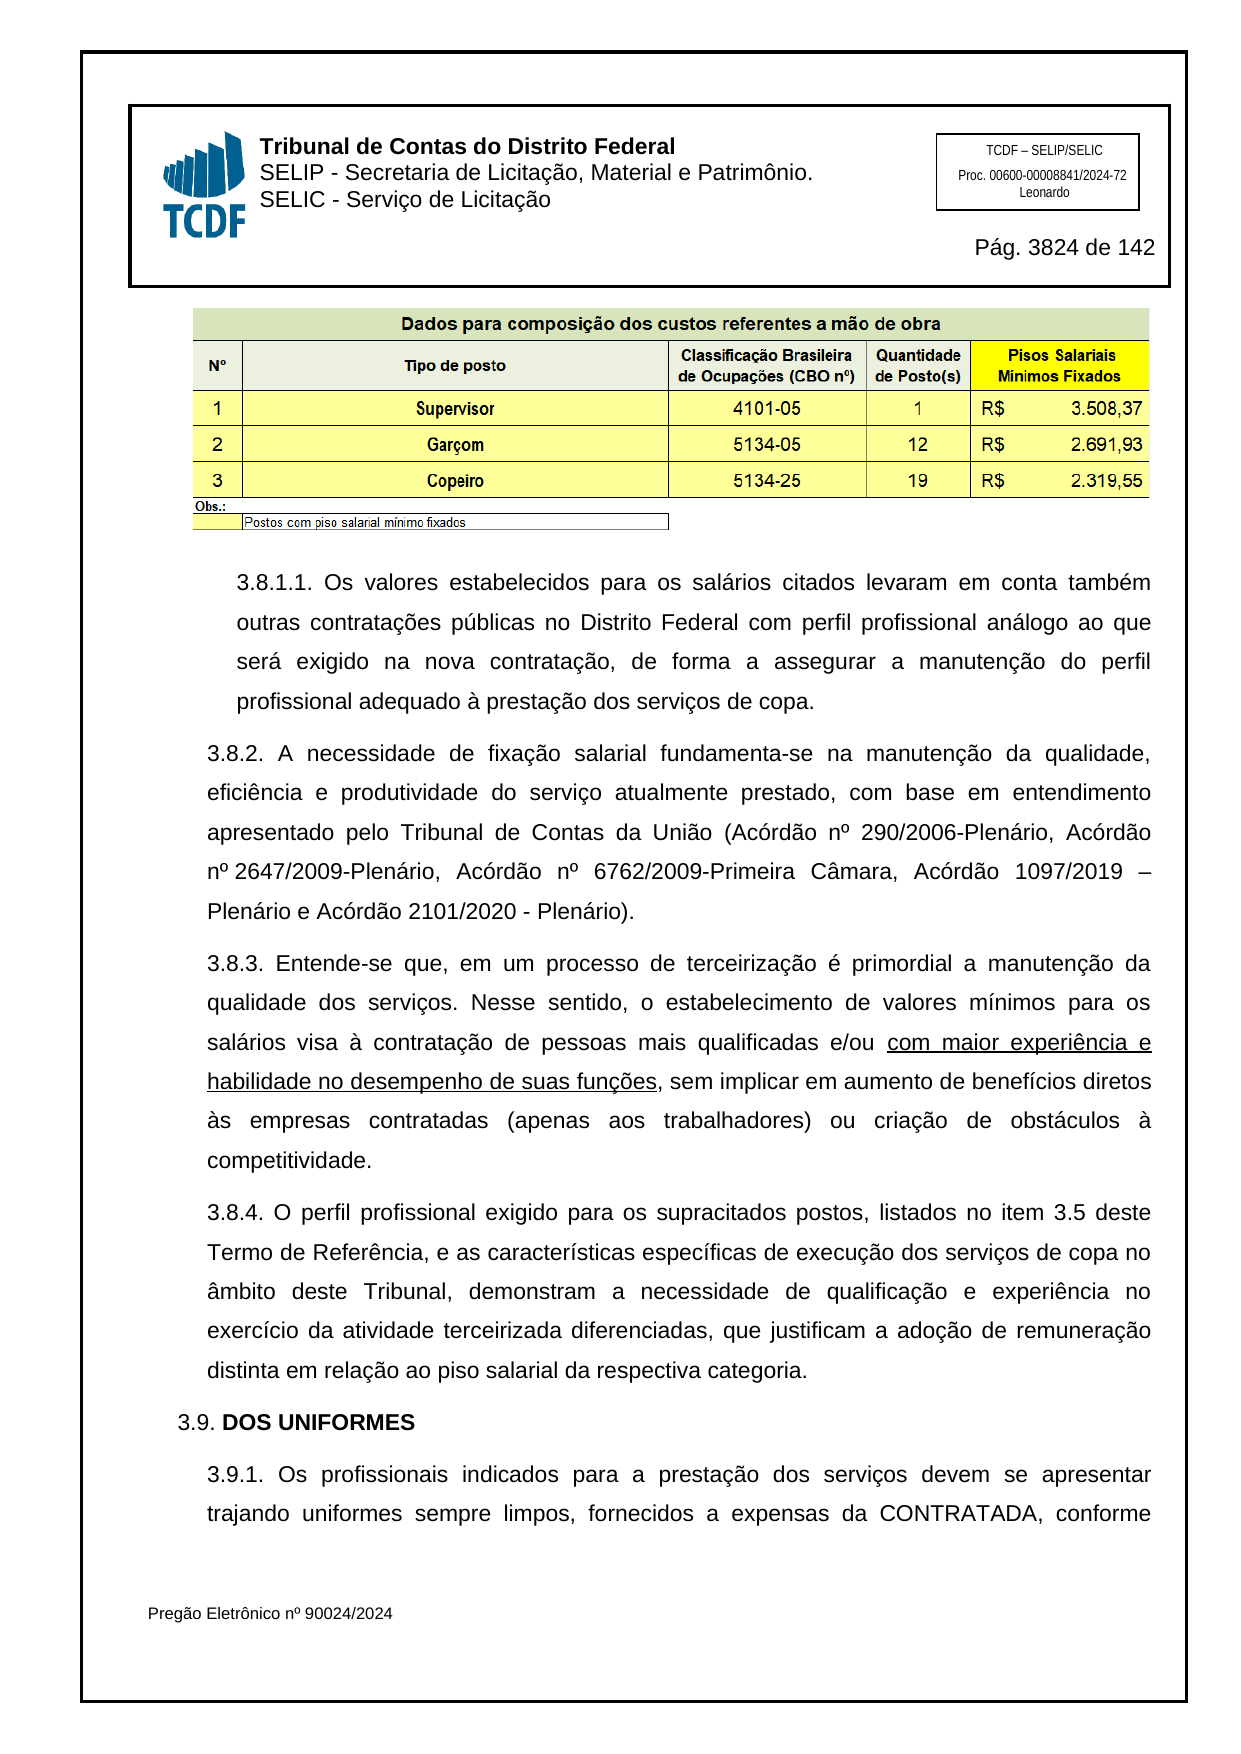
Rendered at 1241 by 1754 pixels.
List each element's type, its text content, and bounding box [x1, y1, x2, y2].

subtitle Entende-se que, em um processo de terceirização é primordial a manutenção da qualidade dos serviços. Nesse sentido, o estabelecimento de valores mínimos para os salários visa à contratação de pessoas mais qualificadas e/ou com maior experiência e habilidade no desempenho de suas funções, sem implicar em aumento de benefícios diretos às empresas contratadas (apenas aos trabalhadores) ou criação de obstáculos à competitividade. [207, 949, 1152, 1173]
picture [148, 128, 260, 240]
subtitle O perfil profissional exigido para os supracitados postos, listados no item 3.5 deste Termo de Referência, e as características específicas de execução dos serviços de copa no âmbito deste Tribunal, demonstram a necessidade de qualificação e experiência no exercício da atividade terceirizada diferenciadas, que justificam a adoção de remuneração distinta em relação ao piso salarial da respectiva categoria. [207, 1199, 1152, 1383]
subtitle Os valores estabelecidos para os salários citados levaram em conta também outras contratações públicas no Distrito Federal com perfil profissional análogo ao que será exigido na nova contratação, de forma a assegurar a manutenção do perfil profissional adequado à prestação dos serviços de copa. [236, 569, 1152, 714]
picture [192, 307, 1150, 530]
subtitle A necessidade de fixação salarial fundamenta-se na manutenção da qualidade, eficiência e produtividade do serviço atualmente prestado, com base em entendimento apresentado pelo Tribunal de Contas da União (Acórdão nº 290/2006-Plenário, Acórdão nº 2647/2009-Plenário, Acórdão nº 6762/2009-Primeira Câmara, Acórdão 1097/2019 – Plenário e Acórdão 2101/2020 - Plenário). [207, 740, 1152, 924]
subtitle DOS UNIFORMES [177, 1409, 1152, 1435]
